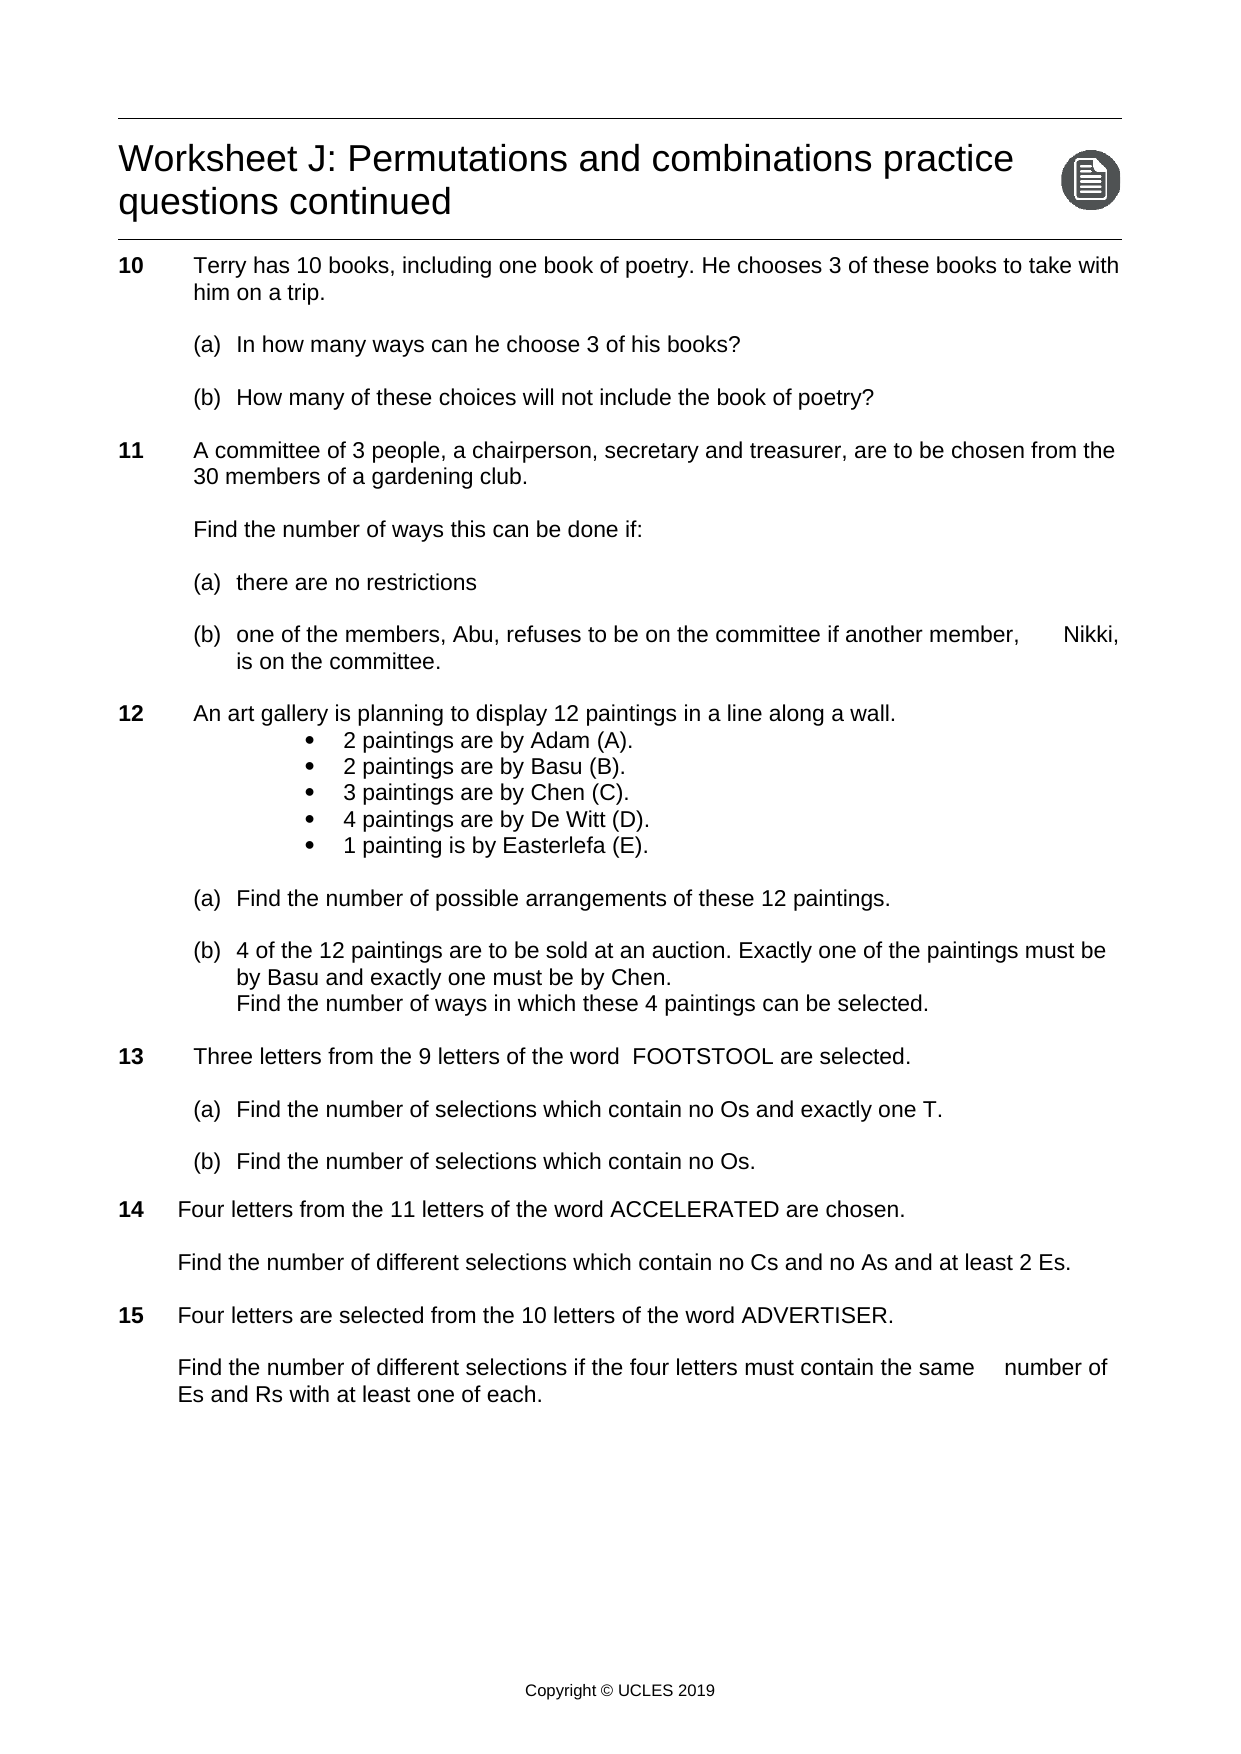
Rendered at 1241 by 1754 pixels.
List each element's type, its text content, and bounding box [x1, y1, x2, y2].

list 3 paintings are by Chen (C). [306, 779, 1122, 806]
text Find the number of ways in which these 4 paintings can be selected. [118, 990, 1122, 1017]
text Worksheet J: Permutations and combinations practice questions continued [118, 119, 1122, 239]
list 1 painting is by Easterlefa (E). [306, 832, 1122, 858]
text (b) 4 of the 12 paintings are to be sold at an auction. Exactly one of the paintings must be by Basu and exactly one must be by Chen. [193, 937, 1122, 990]
text (a) In how many ways can he choose 3 of his books? [118, 331, 1122, 358]
text (a) there are no restrictions [118, 568, 1122, 595]
text 15 Four letters are selected from the 10 letters of the word ADVERTISER. [118, 1302, 1122, 1328]
list 2 paintings are by Basu (B). [306, 753, 1122, 779]
text 13 Three letters from the 9 letters of the word FOOTSTOOL are selected. [118, 1043, 1122, 1069]
list 4 paintings are by De Witt (D). [306, 806, 1122, 832]
text (a) Find the number of possible arrangements of these 12 paintings. [118, 885, 1122, 911]
list 2 paintings are by Adam (A). [306, 727, 1122, 753]
text Find the number of ways this can be done if: [118, 516, 1122, 542]
text (b) How many of these choices will not include the book of poetry? [118, 384, 1122, 410]
text 12 An art gallery is planning to display 12 paintings in a line along a wall. [118, 700, 1122, 727]
text 10 Terry has 10 books, including one book of poetry. He chooses 3 of these books to take with him on a trip. [118, 252, 1122, 305]
text Find the number of different selections which contain no Cs and no As and at least 2 Es. [118, 1249, 1122, 1275]
text Find the number of different selections if the four letters must contain the same number of Es and Rs with at least one of each. [177, 1354, 1122, 1407]
text 14 Four letters from the 11 letters of the word ACCELERATED are chosen. [118, 1196, 1122, 1223]
text (a) Find the number of selections which contain no Os and exactly one T. [118, 1096, 1122, 1122]
text (b) one of the members, Abu, refuses to be on the committee if another member, Nikki, is on the committee. [193, 621, 1122, 674]
text 11 A committee of 3 people, a chairperson, secretary and treasurer, are to be chosen from the 30 members of a gardening club. [118, 437, 1122, 489]
text (b) Find the number of selections which contain no Os. [118, 1148, 1122, 1175]
